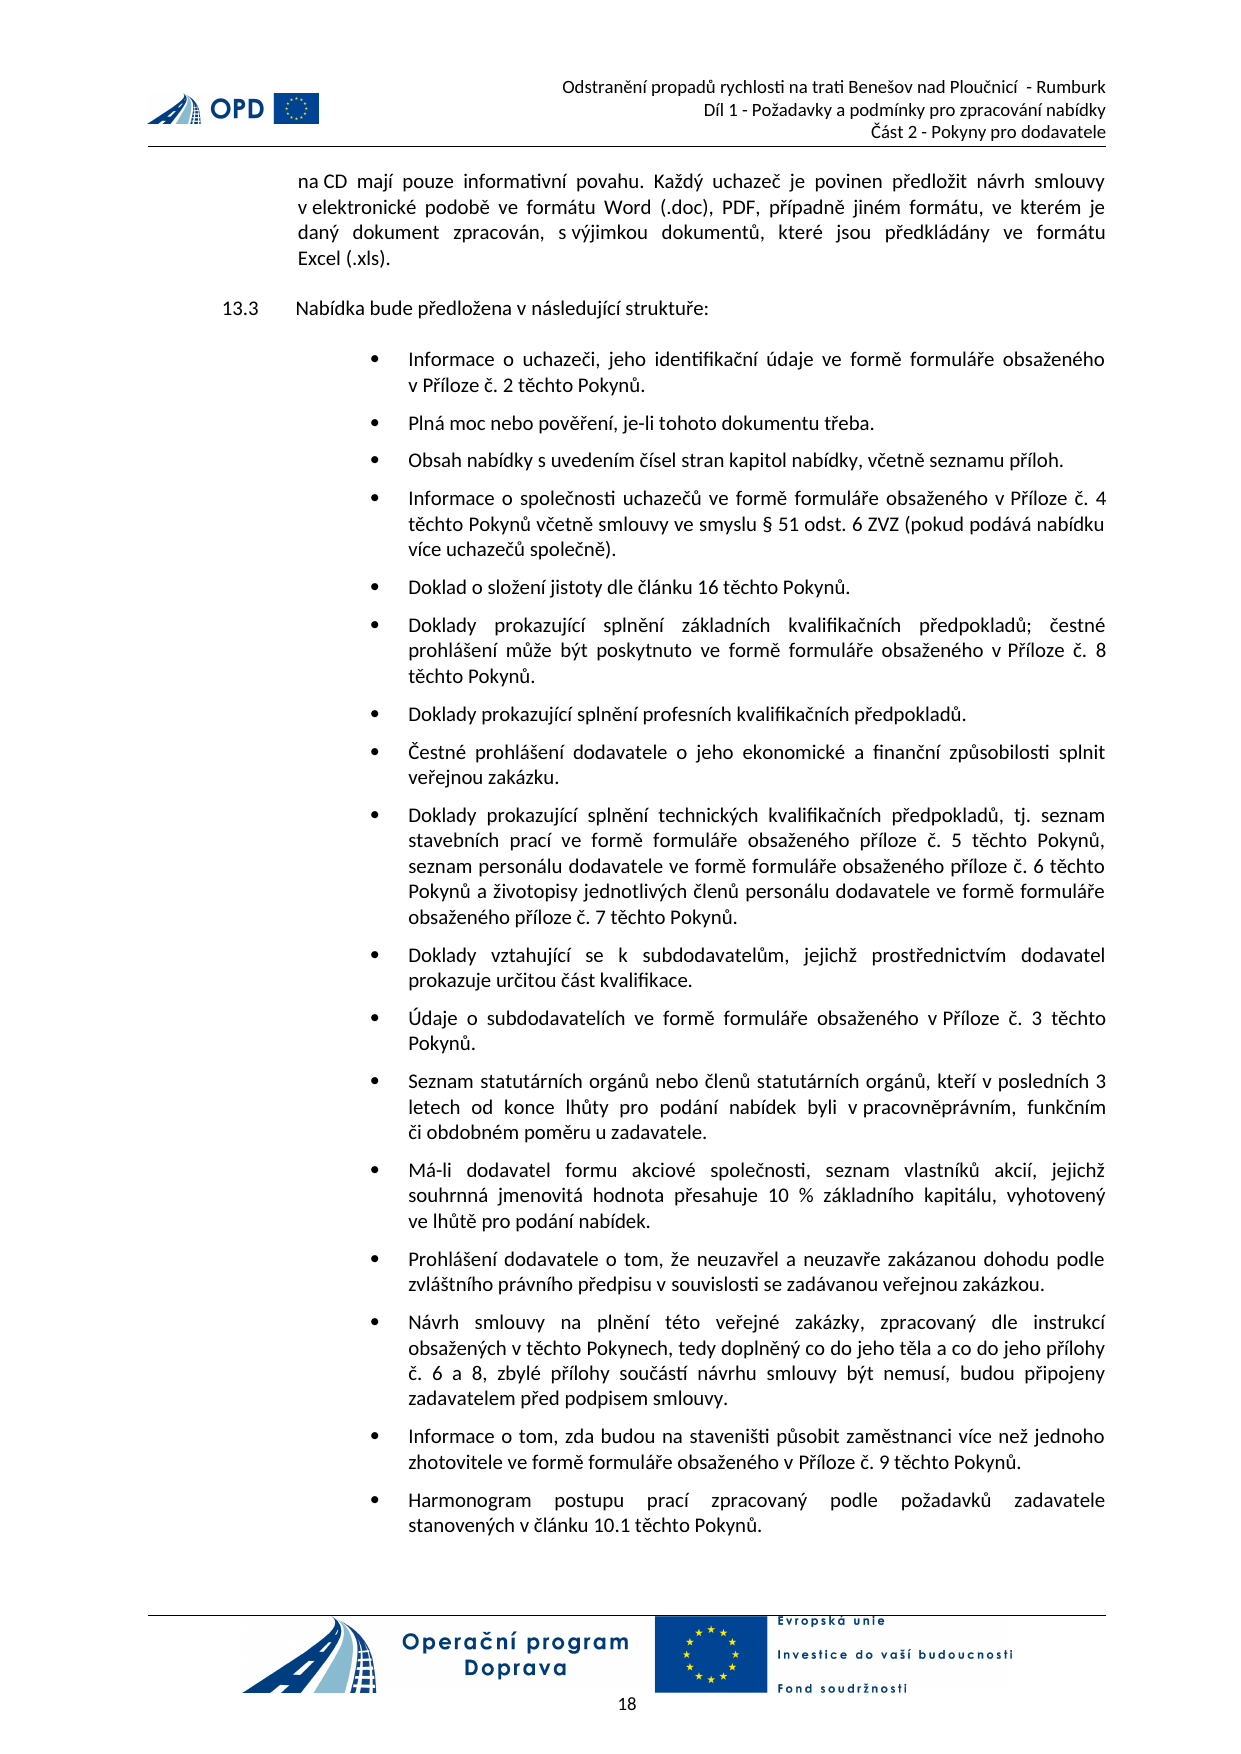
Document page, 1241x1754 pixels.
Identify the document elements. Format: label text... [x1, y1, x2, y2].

list Obsah nabídky s uvedením čísel stran kapitol nabídky, včetně seznamu příloh. [371, 448, 1106, 473]
list Harmonogram postupu prací zpracovaný podle požadavků zadavatele stanovených v článku 10.1 těchto Pokynů. [371, 1487, 1106, 1538]
list Informace o tom, zda budou na staveništi působit zaměstnanci více než jednoho zhotovitele ve formě formuláře obsaženého v Příloze č. 9 těchto Pokynů. [371, 1423, 1106, 1474]
list Plná moc nebo pověření, je-li tohoto dokumentu třeba. [371, 410, 1106, 435]
list Informace o uchazeči, jeho identifikační údaje ve formě formuláře obsaženého v Příloze č. 2 těchto Pokynů. [371, 346, 1106, 397]
list Doklady prokazující splnění základních kvalifikačních předpokladů; čestné prohlášení může být poskytnuto ve formě formuláře obsaženého v Příloze č. 8 těchto Pokynů. [371, 612, 1106, 688]
picture [242, 1616, 1012, 1693]
list Doklady prokazující splnění technických kvalifikačních předpokladů, tj. seznam stavebních prací ve formě formuláře obsaženého příloze č. 5 těchto Pokynů, seznam personálu dodavatele ve formě formuláře obsaženého příloze č. 6 těchto Pokynů a životopisy jednotlivých členů personálu dodavatele ve formě formuláře obsaženého příloze č. 7 těchto Pokynů. [371, 802, 1106, 929]
list Doklady prokazující splnění profesních kvalifikačních předpokladů. [371, 701, 1106, 726]
list Má-li dodavatel formu akciové společnosti, seznam vlastníků akcií, jejichž souhrnná jmenovitá hodnota přesahuje 10 % základního kapitálu, vyhotovený ve lhůtě pro podání nabídek. [371, 1157, 1106, 1233]
list Údaje o subdodavatelích ve formě formuláře obsaženého v Příloze č. 3 těchto Pokynů. [371, 1005, 1106, 1056]
picture [147, 93, 319, 124]
list Prohlášení dodavatele o tom, že neuzavřel a neuzavře zakázanou dohodu podle zvláštního právního předpisu v souvislosti se zadávanou veřejnou zakázkou. [371, 1246, 1106, 1297]
list Nabídka bude předložena v následující struktuře: [222, 296, 1106, 321]
list Seznam statutárních orgánů nebo členů statutárních orgánů, kteří v posledních 3 letech od konce lhůty pro podání nabídek byli v pracovněprávním, funkčním či obdobném poměru u zadavatele. [371, 1068, 1106, 1145]
list Informace o společnosti uchazečů ve formě formuláře obsaženého v Příloze č. 4 těchto Pokynů včetně smlouvy ve smyslu § 51 odst. 6 ZVZ (pokud podává nabídku více uchazečů společně). [371, 486, 1106, 562]
list Návrh smlouvy na plnění této veřejné zakázky, zpracovaný dle instrukcí obsažených v těchto Pokynech, tedy doplněný co do jeho těla a co do jeho přílohy č. 6 a 8, zbylé přílohy součástí návrhu smlouvy být nemusí, budou připojeny zadavatelem před podpisem smlouvy. [371, 1309, 1106, 1411]
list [222, 168, 1106, 270]
list Doklad o složení jistoty dle článku 16 těchto Pokynů. [371, 574, 1106, 600]
list Čestné prohlášení dodavatele o jeho ekonomické a finanční způsobilosti splnit veřejnou zakázku. [371, 739, 1106, 790]
list Doklady vztahující se k subdodavatelům, jejichž prostřednictvím dodavatel prokazuje určitou část kvalifikace. [371, 942, 1106, 993]
